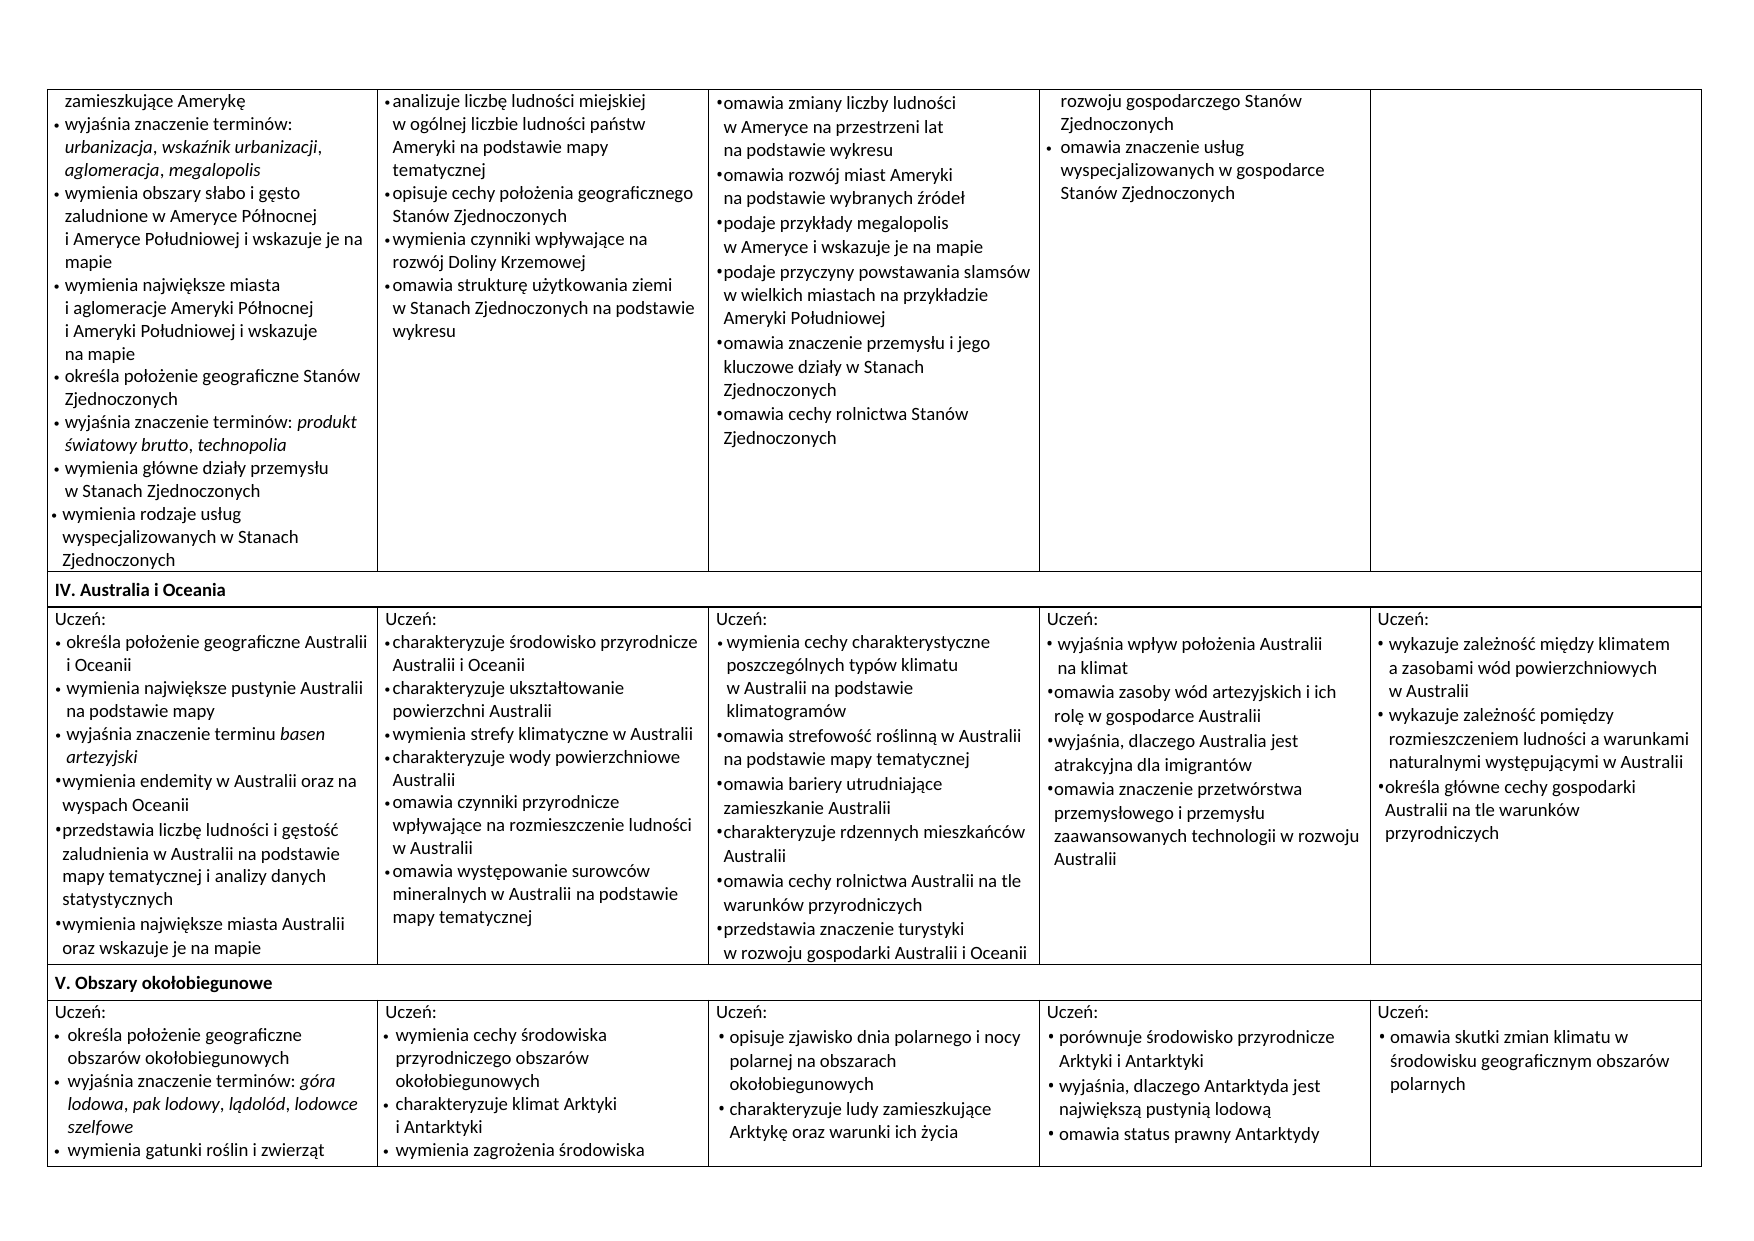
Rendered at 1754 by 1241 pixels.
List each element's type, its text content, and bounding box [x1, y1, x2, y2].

table_cell Uczeń: wyjaśnia wpływ położenia Australii na klimat omawia zasoby wód artezyjskich i ich rolę w gospodarce Australii wyjaśnia, dlaczego Australia jest atrakcyjna dla imigrantów omawia znaczenie przetwórstwa przemysłowego i przemysłu zaawansowanych technologii w rozwoju Australii [1040, 608, 1370, 964]
table_cell IV. Australia i Oceania [48, 572, 1701, 606]
table_cell Uczeń: charakteryzuje środowisko przyrodnicze Australii i Oceanii charakteryzuje ukształtowanie powierzchni Australii wymienia strefy klimatyczne w Australii charakteryzuje wody powierzchniowe Australii omawia czynniki przyrodnicze wpływające na rozmieszczenie ludności w Australii omawia występowanie surowców mineralnych w Australii na podstawie mapy tematycznej [378, 608, 708, 964]
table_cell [1040, 1001, 1370, 1166]
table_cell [378, 1001, 708, 1166]
table_cell V. Obszary okołobiegunowe [48, 965, 1701, 999]
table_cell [48, 1001, 377, 1166]
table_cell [48, 90, 377, 571]
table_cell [378, 90, 708, 571]
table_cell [1371, 90, 1701, 571]
table_cell Uczeń: wymienia cechy charakterystyczne poszczególnych typów klimatu w Australii na podstawie klimatogramów omawia strefowość roślinną w Australii na podstawie mapy tematycznej omawia bariery utrudniające zamieszkanie Australii charakteryzuje rdzennych mieszkańców Australii omawia cechy rolnictwa Australii na tle warunków przyrodniczych przedstawia znaczenie turystyki w rozwoju gospodarki Australii i Oceanii [709, 608, 1039, 964]
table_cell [709, 1001, 1039, 1166]
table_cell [1040, 90, 1370, 571]
table_cell Uczeń: określa położenie geograficzne Australii i Oceanii wymienia największe pustynie Australii na podstawie mapy wyjaśnia znaczenie terminu basen artezyjski wymienia endemity w Australii oraz na wyspach Oceanii przedstawia liczbę ludności i gęstość zaludnienia w Australii na podstawie mapy tematycznej i analizy danych statystycznych wymienia największe miasta Australii oraz wskazuje je na mapie [48, 608, 377, 964]
table_cell Uczeń: wykazuje zależność między klimatem a zasobami wód powierzchniowych w Australii wykazuje zależność pomiędzy rozmieszczeniem ludności a warunkami naturalnymi występującymi w Australii określa główne cechy gospodarki Australii na tle warunków przyrodniczych [1371, 608, 1701, 964]
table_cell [1371, 1001, 1701, 1166]
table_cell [709, 90, 1039, 571]
